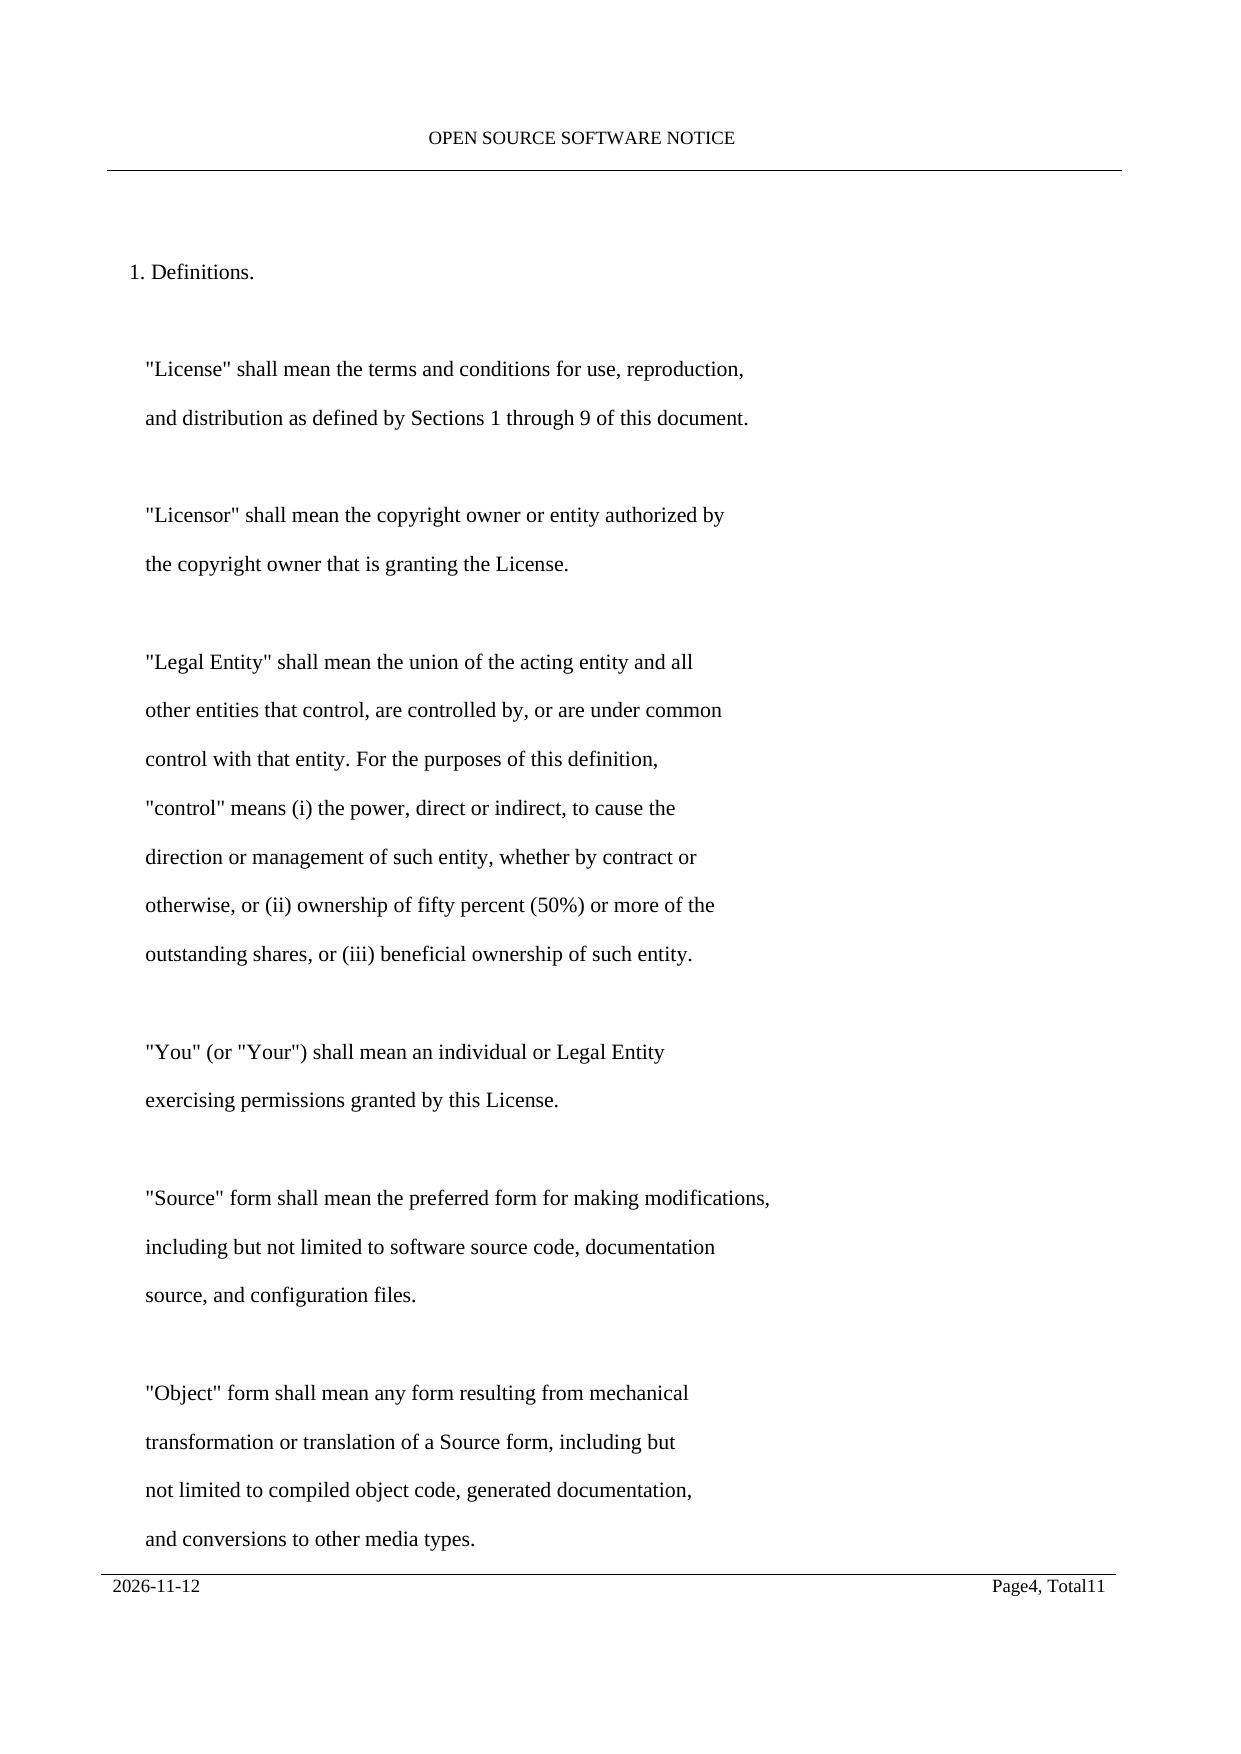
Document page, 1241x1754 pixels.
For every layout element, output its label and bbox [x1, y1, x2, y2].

text [112, 206, 1128, 1555]
